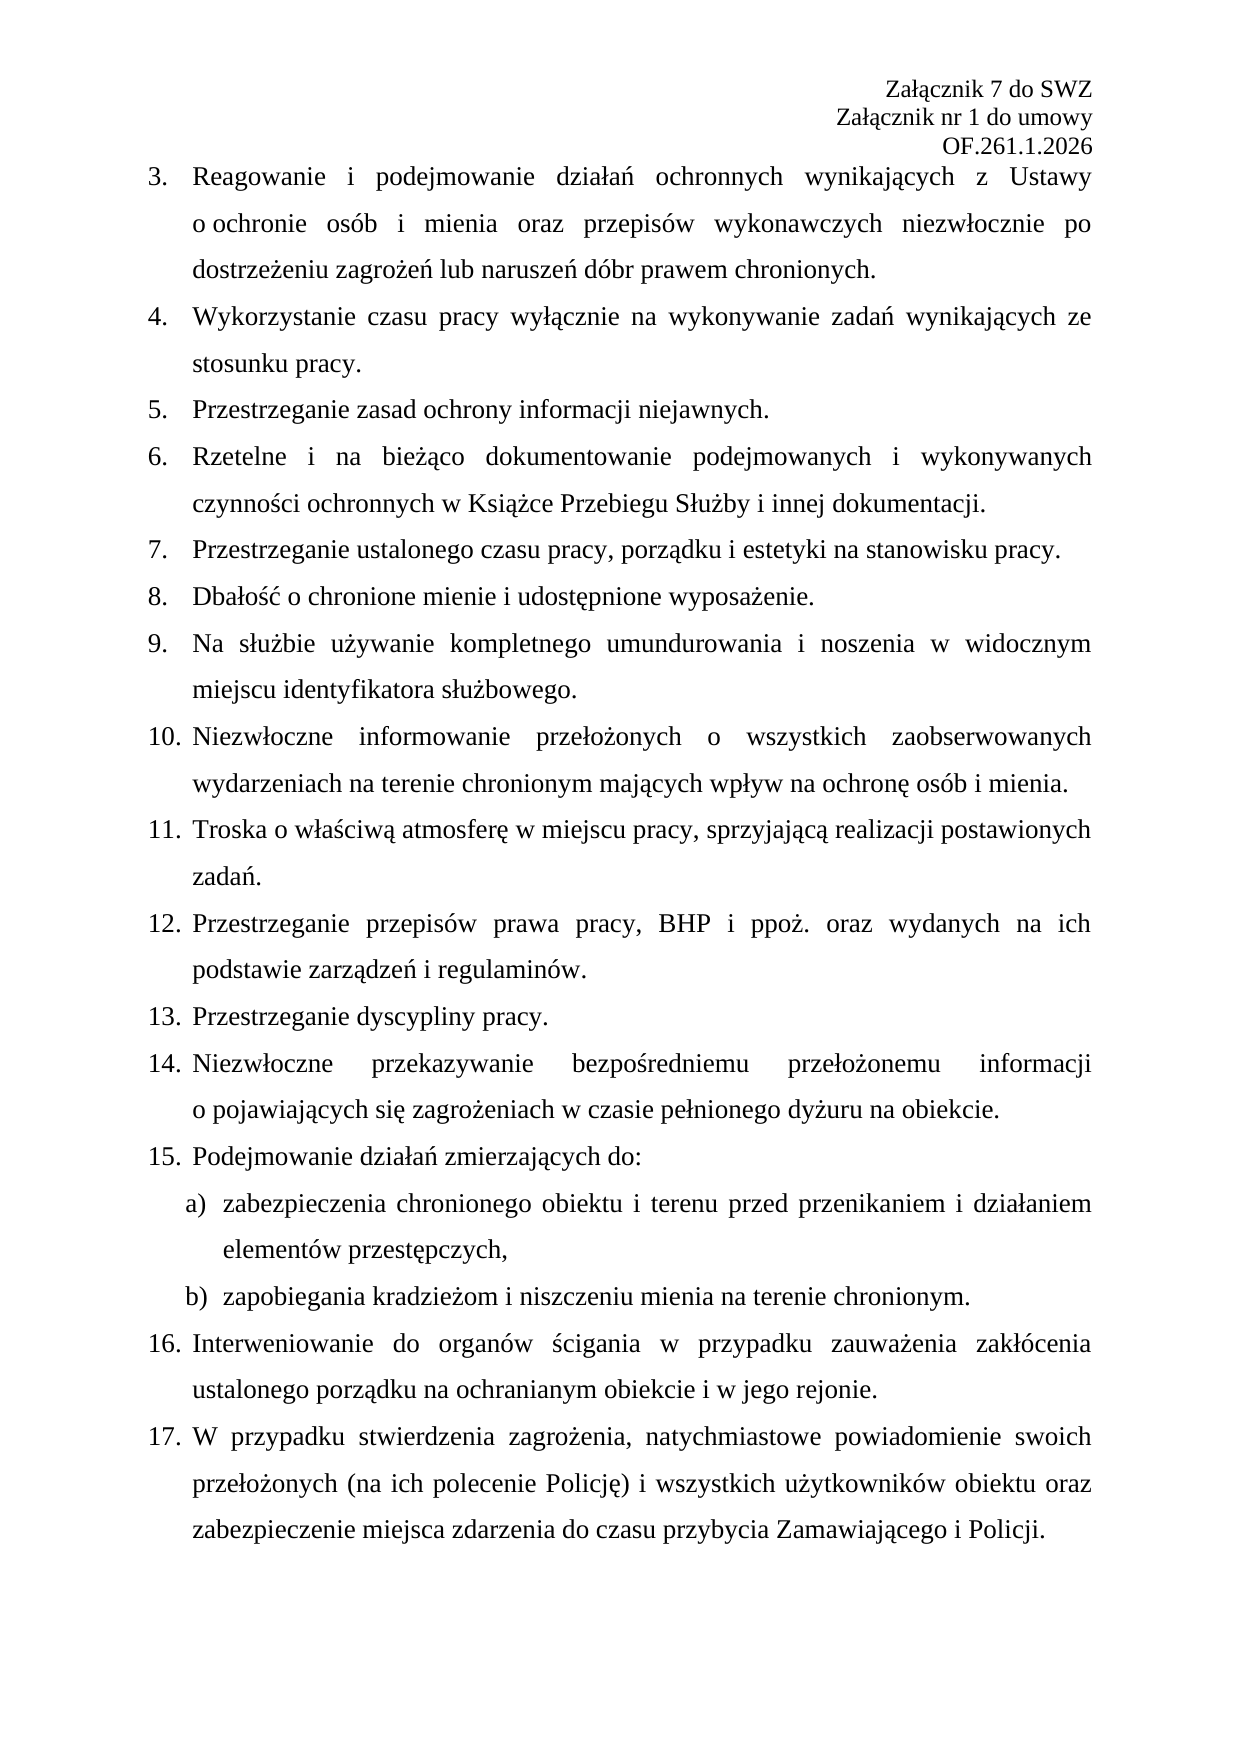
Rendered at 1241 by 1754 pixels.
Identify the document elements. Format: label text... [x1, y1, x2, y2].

list Troska o właściwą atmosferę w miejscu pracy, sprzyjającą realizacji postawionych zadań. [148, 813, 1093, 891]
list Interweniowanie do organów ścigania w przypadku zauważenia zakłócenia ustalonego porządku na ochranianym obiekcie i w jego rejonie. [148, 1327, 1093, 1404]
list Dbałość o chronione mienie i udostępnione wyposażenie. [148, 580, 1093, 611]
list Podejmowanie działań zmierzających do: [148, 1140, 1093, 1171]
list Przestrzeganie zasad ochrony informacji niejawnych. [148, 393, 1093, 424]
list Niezwłoczne przekazywanie bezpośredniemu przełożonemu informacji o pojawiających się zagrożeniach w czasie pełnionego dyżuru na obiekcie. [148, 1047, 1093, 1124]
list Przestrzeganie przepisów prawa pracy, BHP i ppoż. oraz wydanych na ich podstawie zarządzeń i regulaminów. [148, 907, 1093, 984]
list Przestrzeganie ustalonego czasu pracy, porządku i estetyki na stanowisku pracy. [148, 533, 1093, 564]
list Reagowanie i podejmowanie działań ochronnych wynikających z Ustawy o ochronie osób i mienia oraz przepisów wykonawczych niezwłocznie po dostrzeżeniu zagrożeń lub naruszeń dóbr prawem chronionych. [148, 160, 1093, 284]
list Na służbie używanie kompletnego umundurowania i noszenia w widocznym miejscu identyfikatora służbowego. [148, 627, 1093, 704]
list Wykorzystanie czasu pracy wyłącznie na wykonywanie zadań wynikających ze stosunku pracy. [148, 300, 1093, 378]
list W przypadku stwierdzenia zagrożenia, natychmiastowe powiadomienie swoich przełożonych (na ich polecenie Policję) i wszystkich użytkowników obiektu oraz zabezpieczenie miejsca zdarzenia do czasu przybycia Zamawiającego i Policji. [148, 1420, 1093, 1544]
list Niezwłoczne informowanie przełożonych o wszystkich zaobserwowanych wydarzeniach na terenie chronionym mających wpływ na ochronę osób i mienia. [148, 720, 1093, 798]
list Przestrzeganie dyscypliny pracy. [148, 1000, 1093, 1031]
list zabezpieczenia chronionego obiektu i terenu przed przenikaniem i działaniem elementów przestępczych, [185, 1187, 1093, 1264]
list Rzetelne i na bieżąco dokumentowanie podejmowanych i wykonywanych czynności ochronnych w Książce Przebiegu Służby i innej dokumentacji. [148, 440, 1093, 518]
list zapobiegania kradzieżom i niszczeniu mienia na terenie chronionym. [185, 1280, 1093, 1311]
